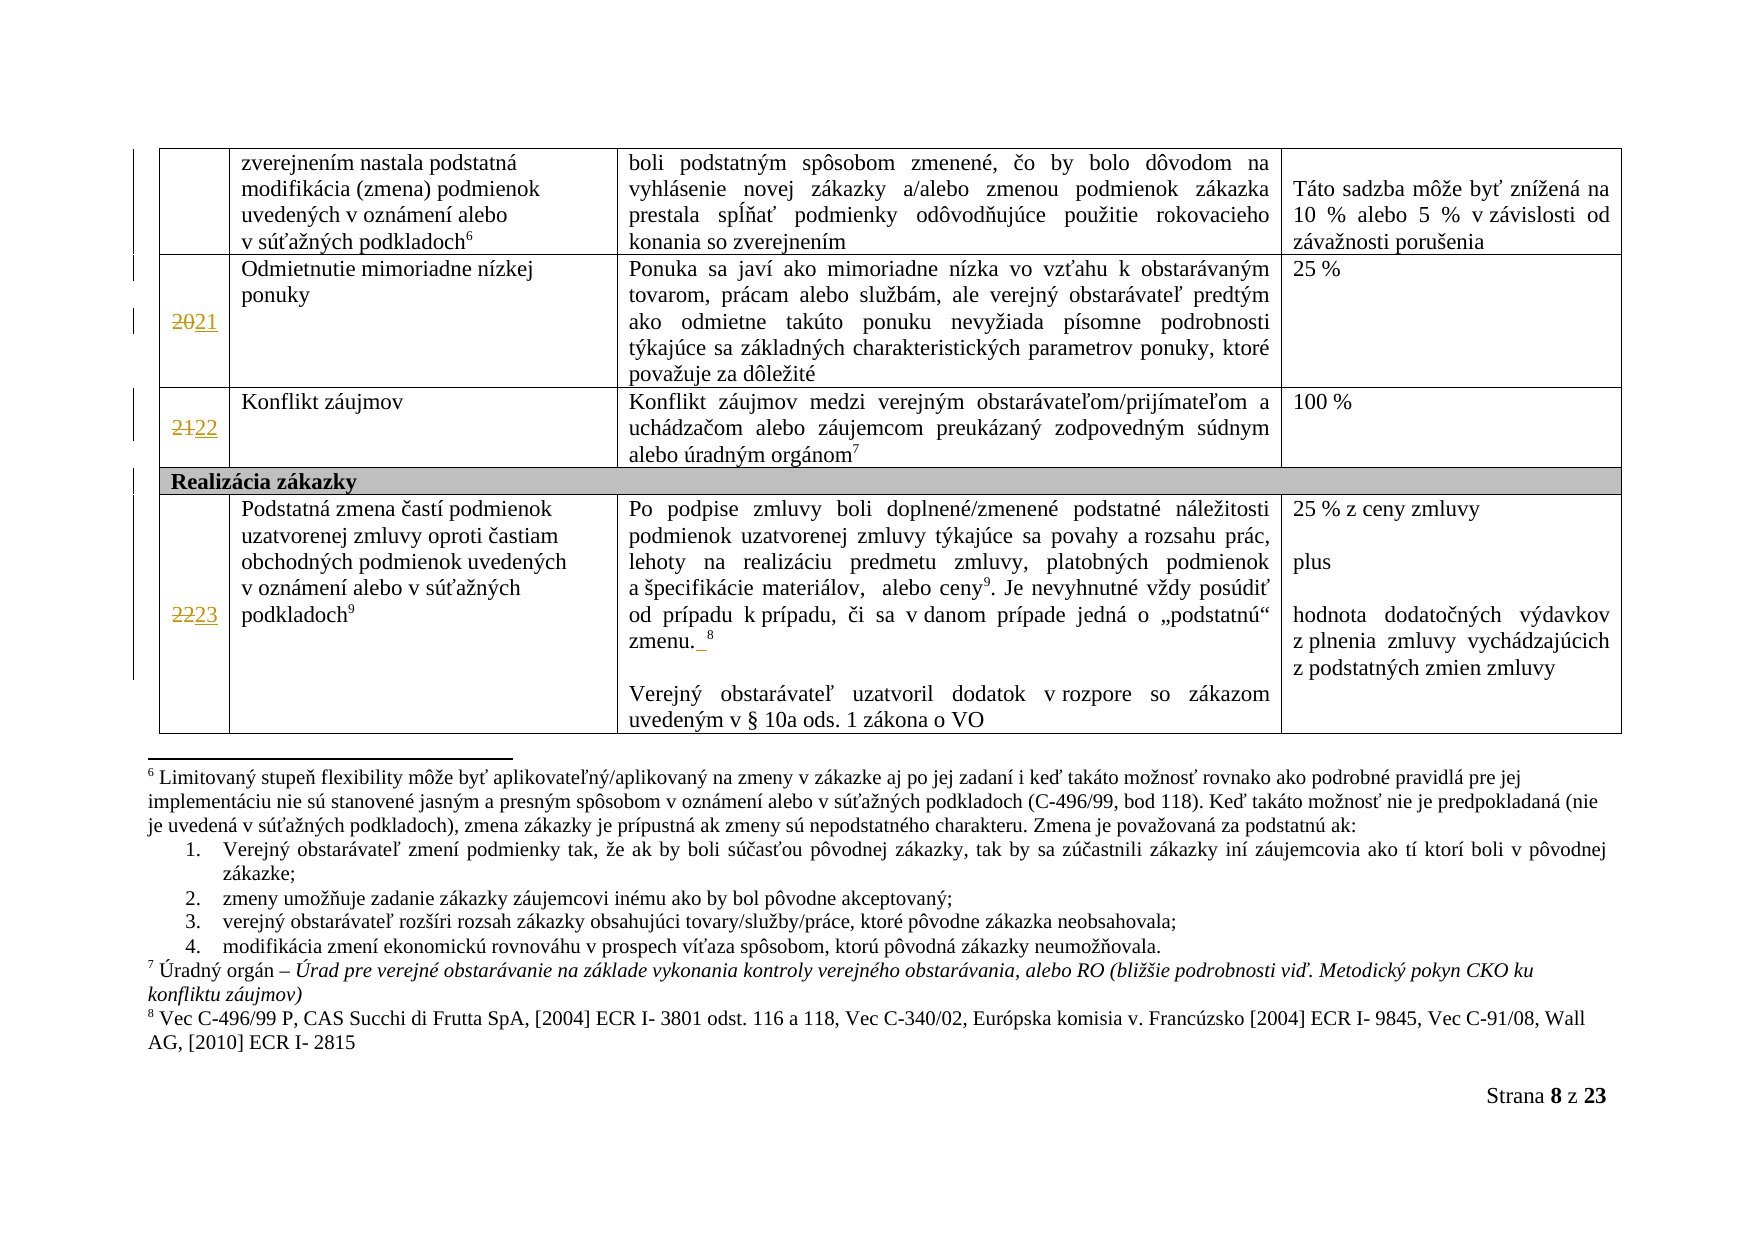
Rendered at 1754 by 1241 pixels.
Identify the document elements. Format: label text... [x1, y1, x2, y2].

table_cell Odmietnutie mimoriadne nízkej ponuky [230, 255, 617, 387]
table_cell Konflikt záujmov [230, 388, 617, 467]
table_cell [230, 149, 617, 254]
table_cell [160, 495, 229, 733]
table_cell 100 % [1282, 388, 1621, 467]
table_cell Po podpise zmluvy boli doplnené/zmenené podstatné náležitosti podmienok uzatvorenej zmluvy týkajúce sa povahy a rozsahu prác, lehoty na realizáciu predmetu zmluvy, platobných podmienok a špecifikácie materiálov, alebo ceny9. Je nevyhnutné vždy posúdiť od prípadu k prípadu, či sa v danom prípade jedná o „podstatnú“ zmenu. Verejný obstarávateľ uzatvoril dodatok v rozpore so zákazom uvedeným v § 10a ods. 1 zákona o VO [618, 495, 1281, 733]
table_cell [160, 255, 229, 387]
table_cell Ponuka sa javí ako mimoriadne nízka vo vzťahu k obstarávaným tovarom, prácam alebo službám, ale verejný obstarávateľ predtým ako odmietne takúto ponuku nevyžiada písomne podrobnosti týkajúce sa základných charakteristických parametrov ponuky, ktoré považuje za dôležité [618, 255, 1281, 387]
table_cell [160, 388, 229, 467]
table_cell Realizácia zákazky [160, 468, 1621, 494]
table_cell 25 % z ceny zmluvy plus hodnota dodatočných výdavkov z plnenia zmluvy vychádzajúcich z podstatných zmien zmluvy [1282, 495, 1621, 733]
table_cell Podstatná zmena častí podmienok uzatvorenej zmluvy oproti častiam obchodných podmienok uvedených v oznámení alebo v súťažných podkladoch9 [230, 495, 617, 733]
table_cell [618, 149, 1281, 254]
table_cell 25 % [1282, 255, 1621, 387]
table_cell Konflikt záujmov medzi verejným obstarávateľom/prijímateľom a uchádzačom alebo záujemcom preukázaný zodpovedným súdnym alebo úradným orgánom [618, 388, 1281, 467]
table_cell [1282, 149, 1621, 254]
table_cell [160, 149, 229, 254]
